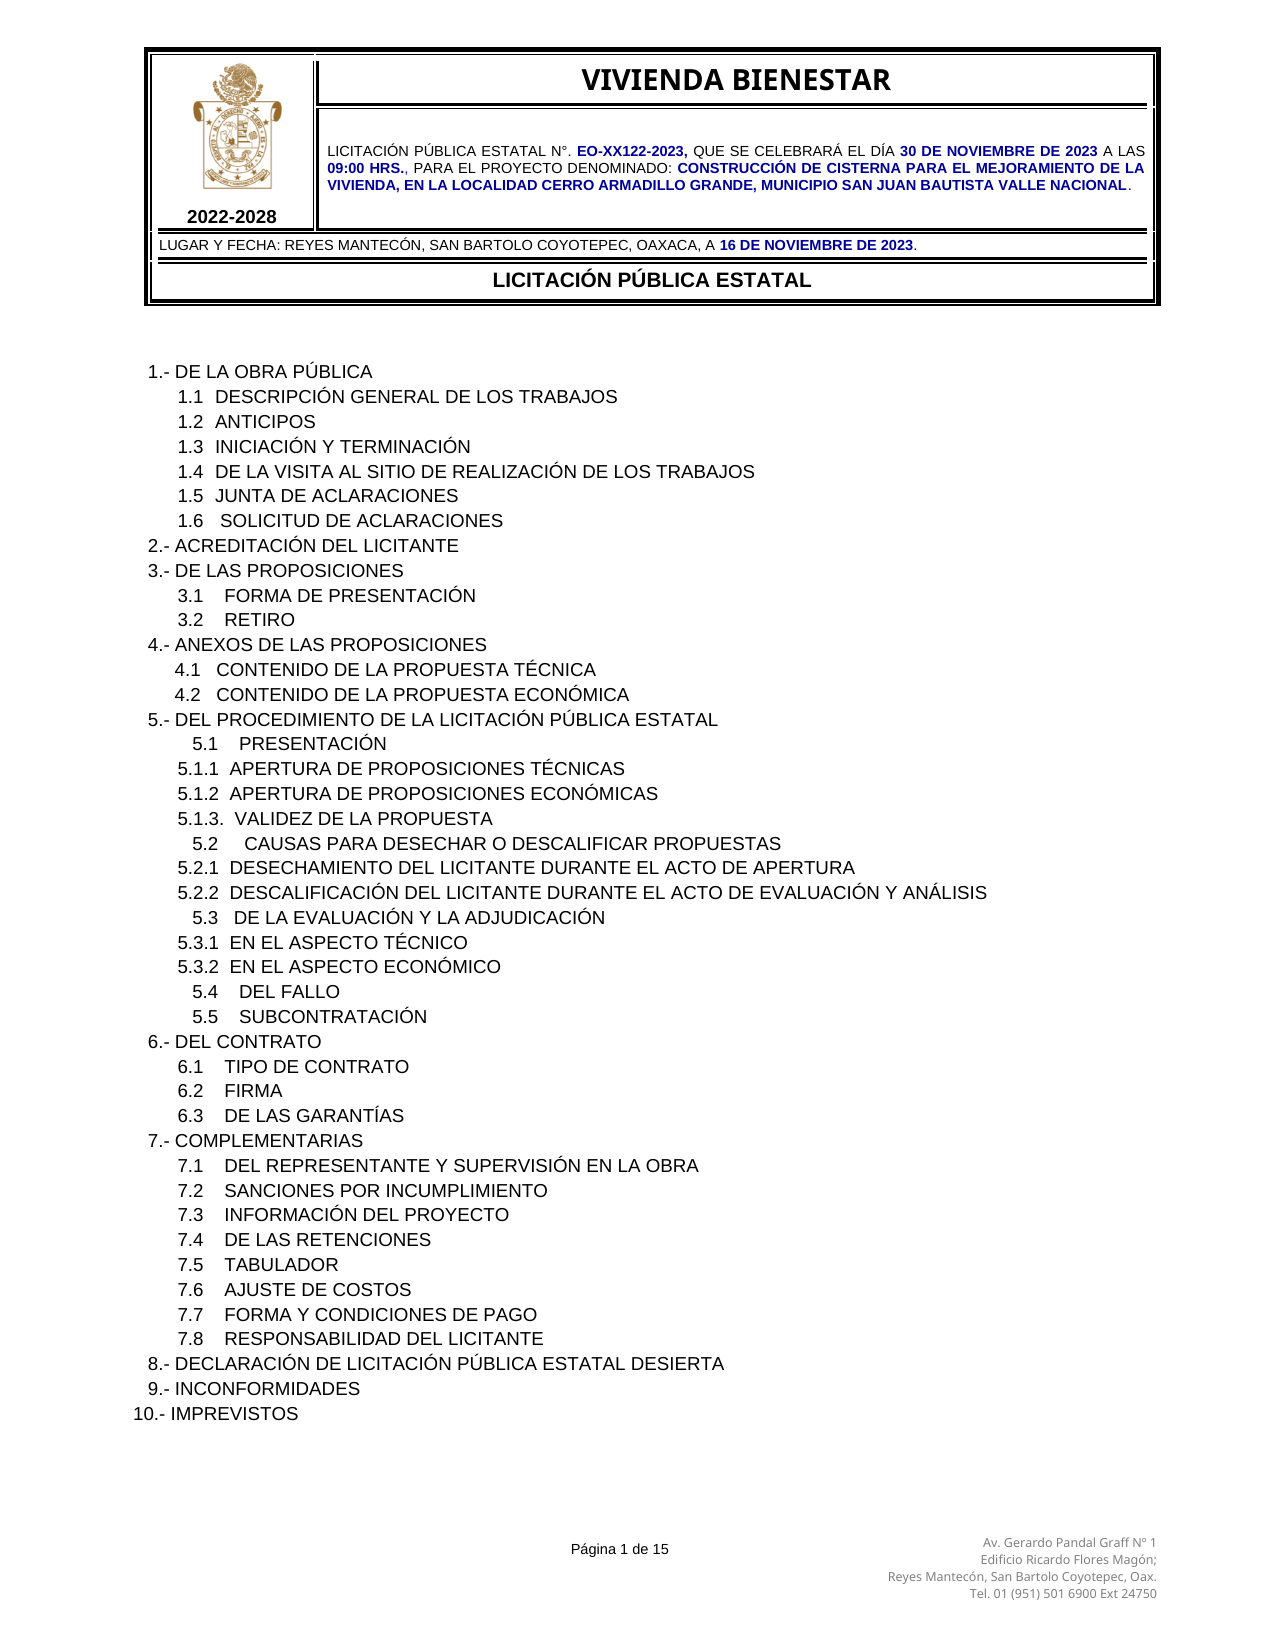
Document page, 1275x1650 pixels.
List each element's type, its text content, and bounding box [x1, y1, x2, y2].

text 3.1 FORMA DE PRESENTACIÓN [177, 584, 1152, 606]
text 5.1.3. VALIDEZ DE LA PROPUESTA [177, 807, 1152, 829]
text 7.- COMPLEMENTARIAS [148, 1130, 1152, 1151]
list SOLICITUD DE ACLARACIONES [177, 510, 1152, 532]
text 6.- DEL CONTRATO [148, 1031, 1152, 1052]
text 3.2 RETIRO [177, 609, 1152, 631]
text 5.2 CAUSAS PARA DESECHAR O DESCALIFICAR PROPUESTAS [192, 832, 1152, 854]
text 7.7 FORMA Y CONDICIONES DE PAGO [177, 1303, 1152, 1325]
text 8.- DECLARACIÓN DE LICITACIÓN PÚBLICA ESTATAL DESIERTA [148, 1353, 1152, 1374]
text 1.- DE LA OBRA PÚBLICA [148, 361, 1152, 383]
text 7.2 SANCIONES POR INCUMPLIMIENTO [177, 1179, 1152, 1201]
text 6.1 TIPO DE CONTRATO [177, 1055, 1152, 1077]
list ANTICIPOS [177, 411, 1152, 432]
text 10.- IMPREVISTOS [133, 1402, 1152, 1424]
list INICIACIÓN Y TERMINACIÓN [177, 436, 1152, 457]
text 6.3 DE LAS GARANTÍAS [177, 1105, 1152, 1127]
text 5.1 PRESENTACIÓN [192, 733, 1152, 755]
text 5.1.1 APERTURA DE PROPOSICIONES TÉCNICAS [177, 758, 1152, 779]
picture [187, 59, 285, 188]
text 5.5 SUBCONTRATACIÓN [192, 1006, 1152, 1027]
text 3.- DE LAS PROPOSICIONES [148, 559, 1152, 581]
text 7.5 TABULADOR [177, 1254, 1152, 1275]
text 5.2.1 DESECHAMIENTO DEL LICITANTE DURANTE EL ACTO DE APERTURA [177, 857, 1152, 879]
text 7.6 AJUSTE DE COSTOS [177, 1278, 1152, 1300]
text 4.2 CONTENIDO DE LA PROPUESTA ECONÓMICA [133, 683, 1152, 705]
text 5.1.2 APERTURA DE PROPOSICIONES ECONÓMICAS [177, 783, 1152, 804]
text 4.- ANEXOS DE LAS PROPOSICIONES [148, 634, 1152, 656]
list DESCRIPCIÓN GENERAL DE LOS TRABAJOS [177, 386, 1152, 408]
text 9.- INCONFORMIDADES [148, 1378, 1152, 1399]
text 7.4 DE LAS RETENCIONES [177, 1229, 1152, 1251]
text 5.3 DE LA EVALUACIÓN Y LA ADJUDICACIÓN [192, 907, 1152, 928]
text 6.2 FIRMA [177, 1080, 1152, 1102]
list JUNTA DE ACLARACIONES [177, 485, 1152, 507]
text 5.3.2 EN EL ASPECTO ECONÓMICO [177, 956, 1152, 978]
text 4.1 CONTENIDO DE LA PROPUESTA TÉCNICA [133, 659, 1152, 680]
text 5.3.1 EN EL ASPECTO TÉCNICO [177, 931, 1152, 953]
text 5.4 DEL FALLO [192, 981, 1152, 1003]
text 7.8 RESPONSABILIDAD DEL LICITANTE [177, 1328, 1152, 1350]
list DE LA VISITA AL SITIO DE REALIZACIÓN DE LOS TRABAJOS [177, 460, 1152, 482]
text 5.2.2 DESCALIFICACIÓN DEL LICITANTE DURANTE EL ACTO DE EVALUACIÓN Y ANÁLISIS [177, 882, 1152, 903]
text 5.- DEL PROCEDIMIENTO DE LA LICITACIÓN PÚBLICA ESTATAL [148, 708, 1152, 730]
text 7.1 DEL REPRESENTANTE Y SUPERVISIÓN EN LA OBRA [177, 1154, 1152, 1176]
text 7.3 INFORMACIÓN DEL PROYECTO [177, 1204, 1152, 1226]
text 2.- ACREDITACIÓN DEL LICITANTE [148, 535, 1152, 556]
